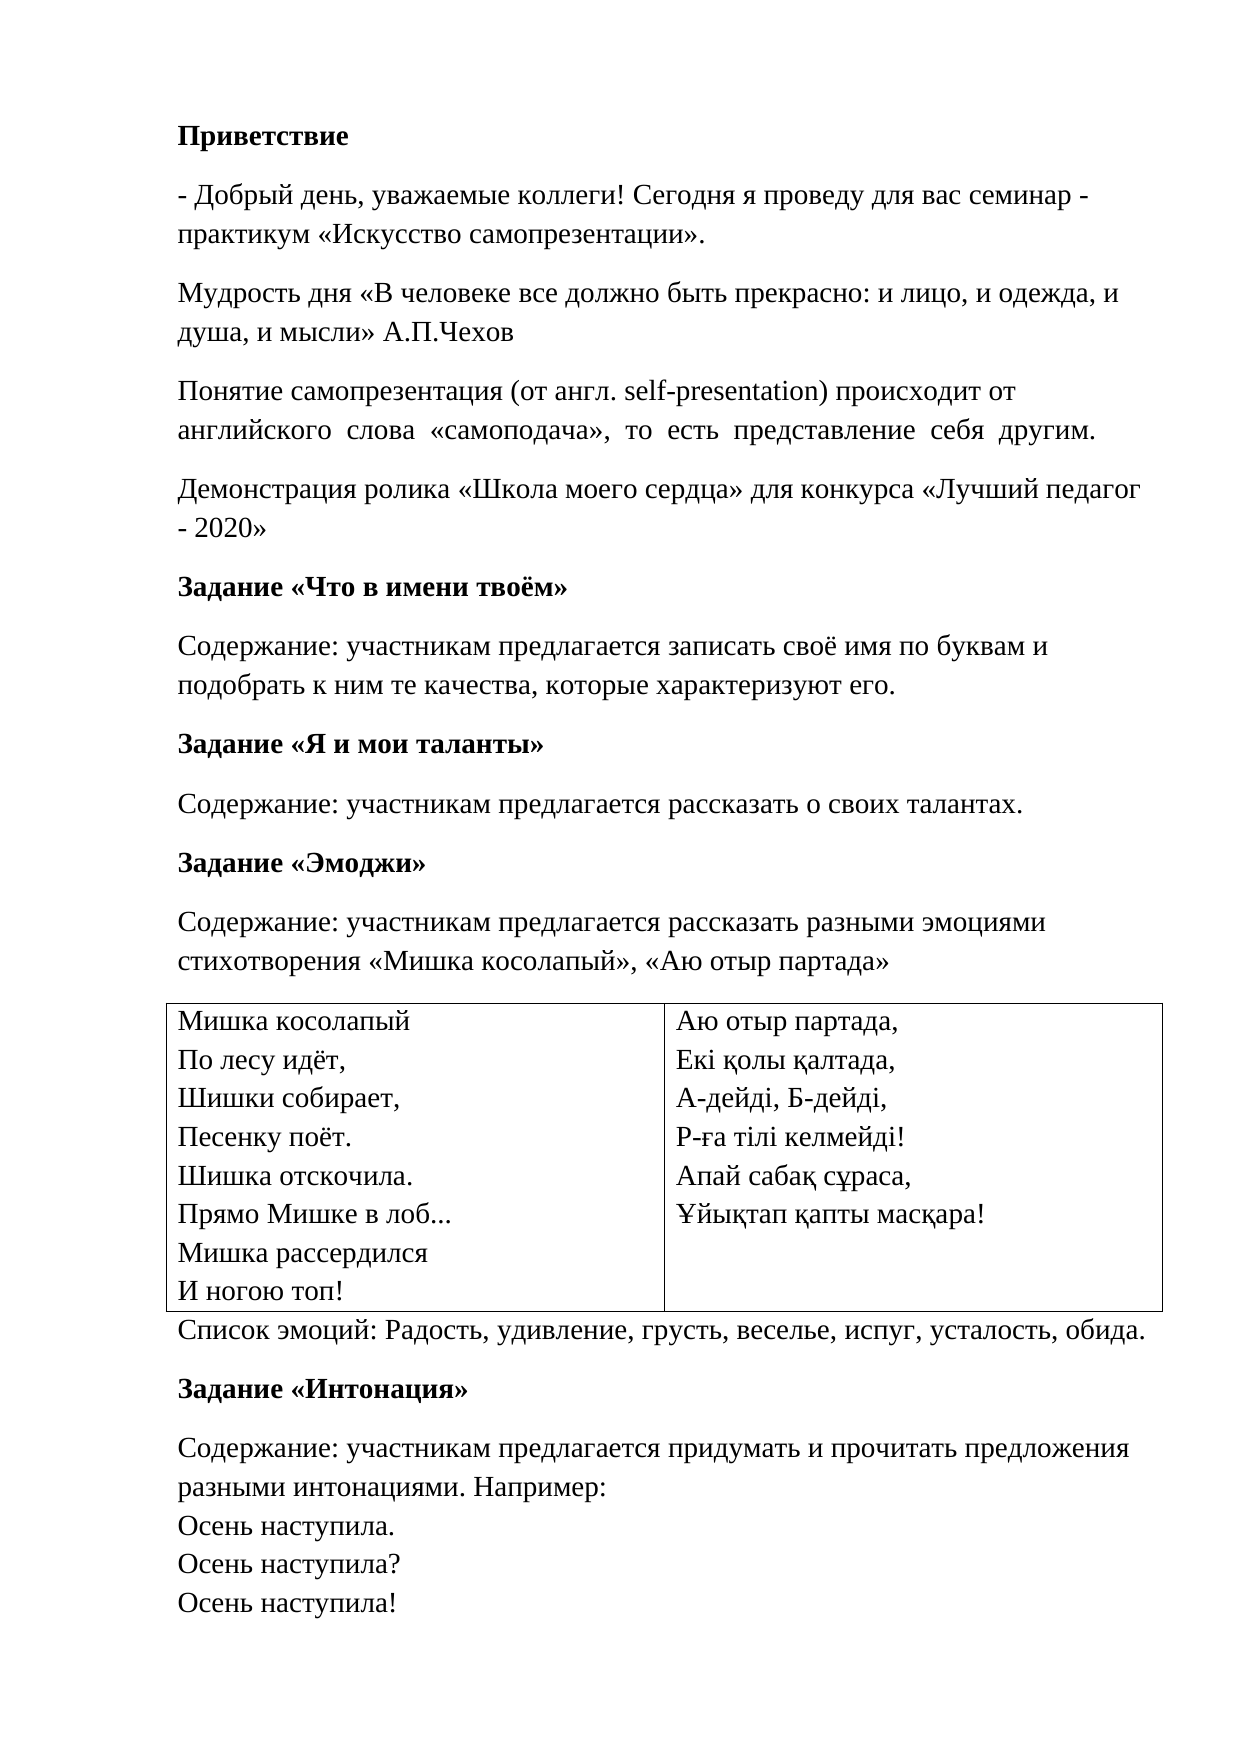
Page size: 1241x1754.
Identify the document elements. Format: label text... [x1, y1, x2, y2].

text Осень наступила? [177, 1546, 1152, 1580]
table_header Аю отыр партада, Екі қолы қалтада, А-дейді, Б-дейді, Р-ға тілі келмейді! Апай сабақ сұраса, Ұйықтап қапты масқара! [665, 1004, 1162, 1311]
text Осень наступила! [177, 1585, 1152, 1618]
text Приветствие [177, 118, 1152, 152]
text Задание «Интонация» [177, 1371, 1152, 1405]
text Содержание: участникам предлагается записать своё имя по буквам и подобрать к ним те качества, которые характеризуют его. [177, 628, 1152, 701]
table_header Мишка косолапый По лесу идёт, Шишки собирает, Песенку поёт. Шишка отскочила. Прямо Мишке в лоб... Мишка рассердился И ногою топ! [167, 1004, 664, 1311]
text Задание «Что в имени твоём» [177, 569, 1152, 603]
text - Добрый день, уважаемые коллеги! Сегодня я проведу для вас семинар - практикум «Искусство самопрезентации». [177, 177, 1152, 249]
text Мудрость дня «В человеке все должно быть прекрасно: и лицо, и одежда, и душа, и мысли» А.П.Чехов [177, 275, 1152, 347]
text Осень наступила. [177, 1508, 1152, 1541]
text Список эмоций: Радость, удивление, грусть, веселье, испуг, усталость, обида. [177, 1312, 1152, 1345]
text Задание «Эмоджи» [177, 845, 1152, 879]
text Содержание: участникам предлагается придумать и прочитать предложения разными интонациями. Например: [177, 1431, 1152, 1503]
text Содержание: участникам предлагается рассказать разными эмоциями стихотворения «Мишка косолапый», «Аю отыр партада» [177, 904, 1152, 977]
text Понятие самопрезентация (от англ. self-presentation) происходит от английского слова «самоподача», то есть представление себя другим. [177, 373, 1152, 445]
text Содержание: участникам предлагается рассказать о своих талантах. [177, 786, 1152, 819]
text Демонстрация ролика «Школа моего сердца» для конкурса «Лучший педагог - 2020» [177, 471, 1152, 543]
text Задание «Я и мои таланты» [177, 726, 1152, 760]
